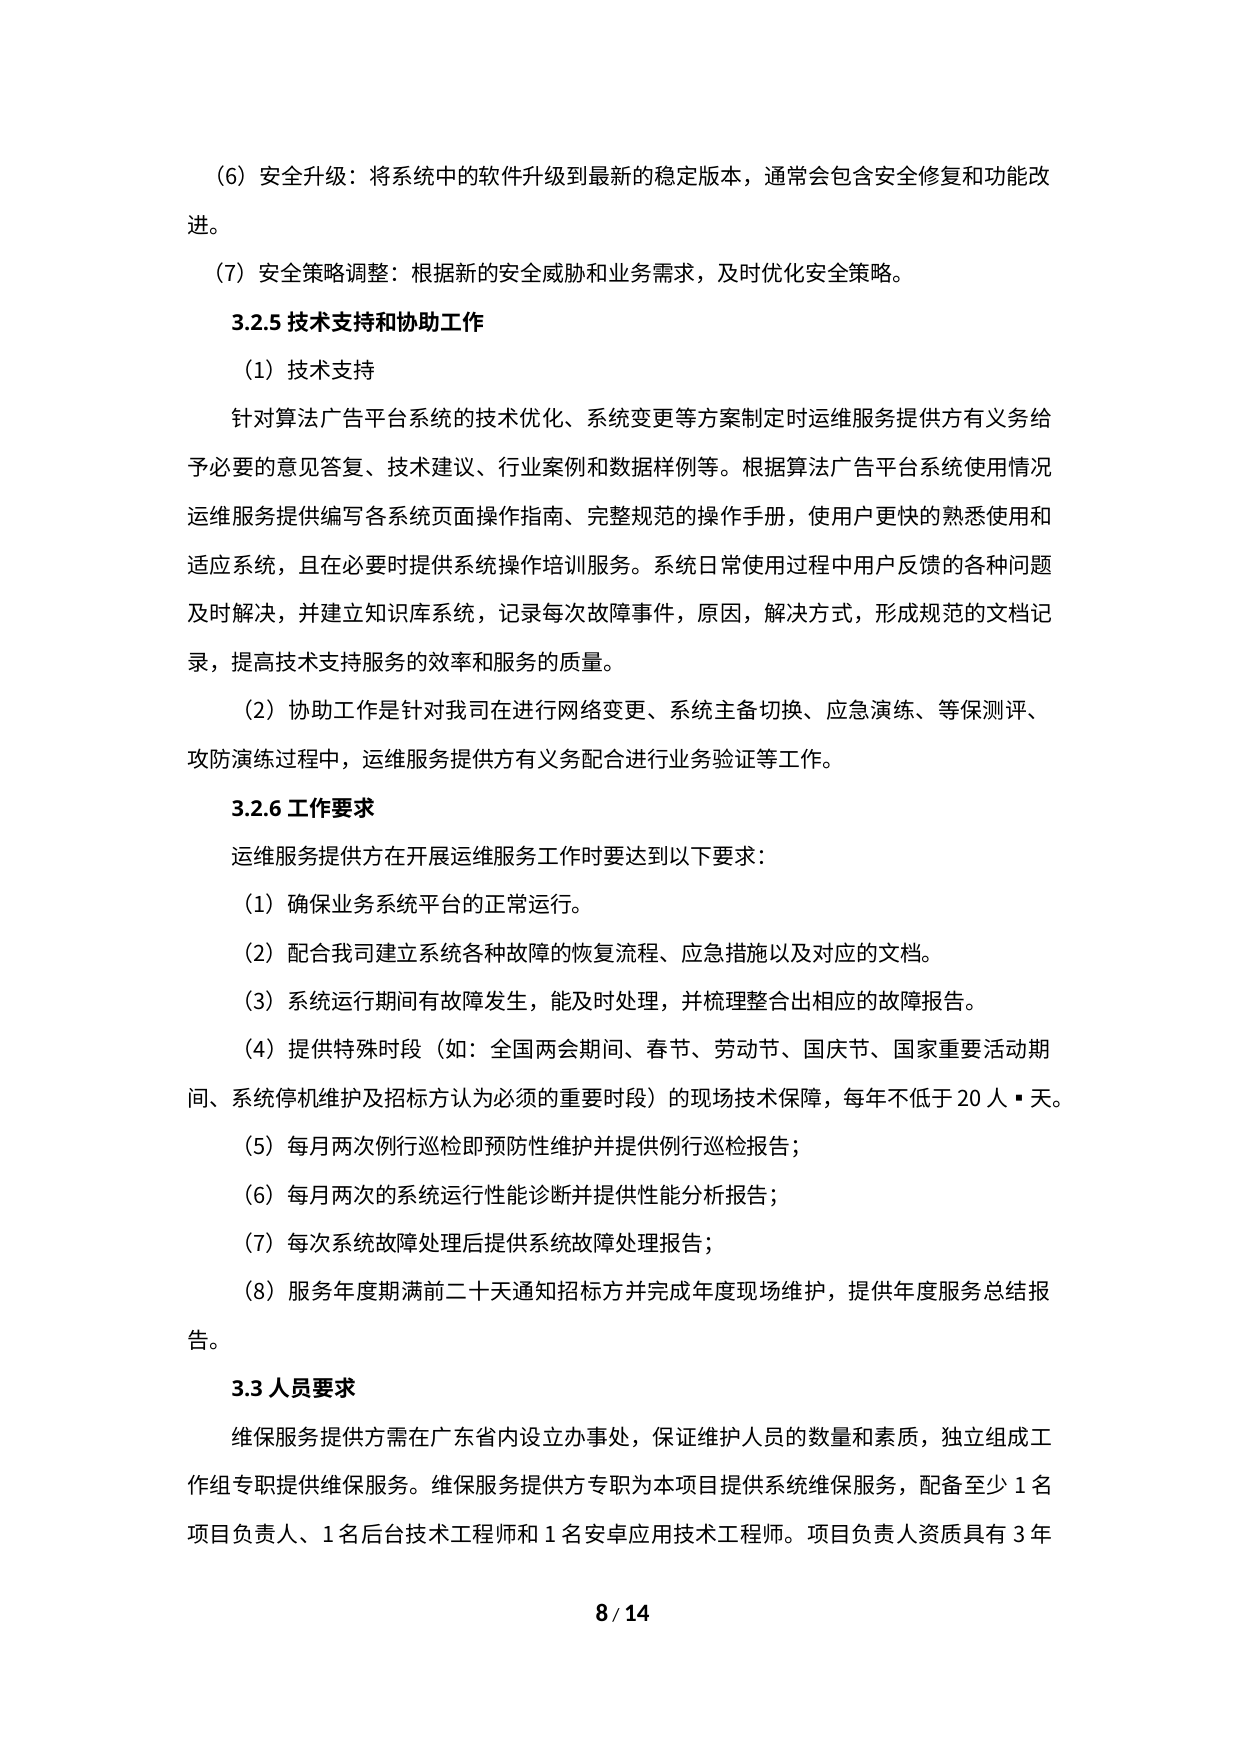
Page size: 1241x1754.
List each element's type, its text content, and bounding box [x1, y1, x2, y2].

text 针对算法广告平台系统的技术优化、系统变更等方案制定时运维服务提供方有义务给予必要的意见答复、技术建议、行业案例和数据样例等。根据算法广告平台系统使用情况，运维服务提供编写各系统页面操作指南、完整规范的操作手册，使用户更快的熟悉使用和适应系统，且在必要时提供系统操作培训服务。系统日常使用过程中用户反馈的各种问题及时解决，并建立知识库系统，记录每次故障事件，原因，解决方式，形成规范的文档记录，提高技术支持服务的效率和服务的质量。 [187, 401, 1053, 677]
text （3）系统运行期间有故障发生，能及时处理，并梳理整合出相应的故障报告。 [187, 983, 1053, 1016]
text （4）提供特殊时段（如：全国两会期间、春节、劳动节、国庆节、国家重要活动期间、系统停机维护及招标方认为必须的重要时段）的现场技术保障，每年不低于20人▪天。 [187, 1032, 1053, 1113]
text （2）协助工作是针对我司在进行网络变更、系统主备切换、应急演练、等保测评、攻防演练过程中，运维服务提供方有义务配合进行业务验证等工作。 [187, 693, 1053, 774]
text （8）服务年度期满前二十天通知招标方并完成年度现场维护，提供年度服务总结报告。 [187, 1274, 1053, 1355]
text （2）配合我司建立系统各种故障的恢复流程、应急措施以及对应的文档。 [187, 935, 1053, 968]
text （1）确保业务系统平台的正常运行。 [187, 887, 1053, 919]
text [187, 158, 1053, 288]
text （7）每次系统故障处理后提供系统故障处理报告； [187, 1226, 1053, 1258]
text （5）每月两次例行巡检即预防性维护并提供例行巡检报告； [187, 1129, 1053, 1161]
subtitle 3.2.6 工作要求 [187, 790, 1053, 823]
text 运维服务提供方在开展运维服务工作时要达到以下要求： [187, 838, 1053, 871]
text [187, 1419, 1053, 1549]
subtitle 3.2.5 技术支持和协助工作 [187, 304, 1053, 337]
text （1）技术支持 [187, 353, 1053, 385]
text （6）每月两次的系统运行性能诊断并提供性能分析报告； [187, 1177, 1053, 1210]
subtitle 3.3 人员要求 [187, 1371, 1053, 1403]
